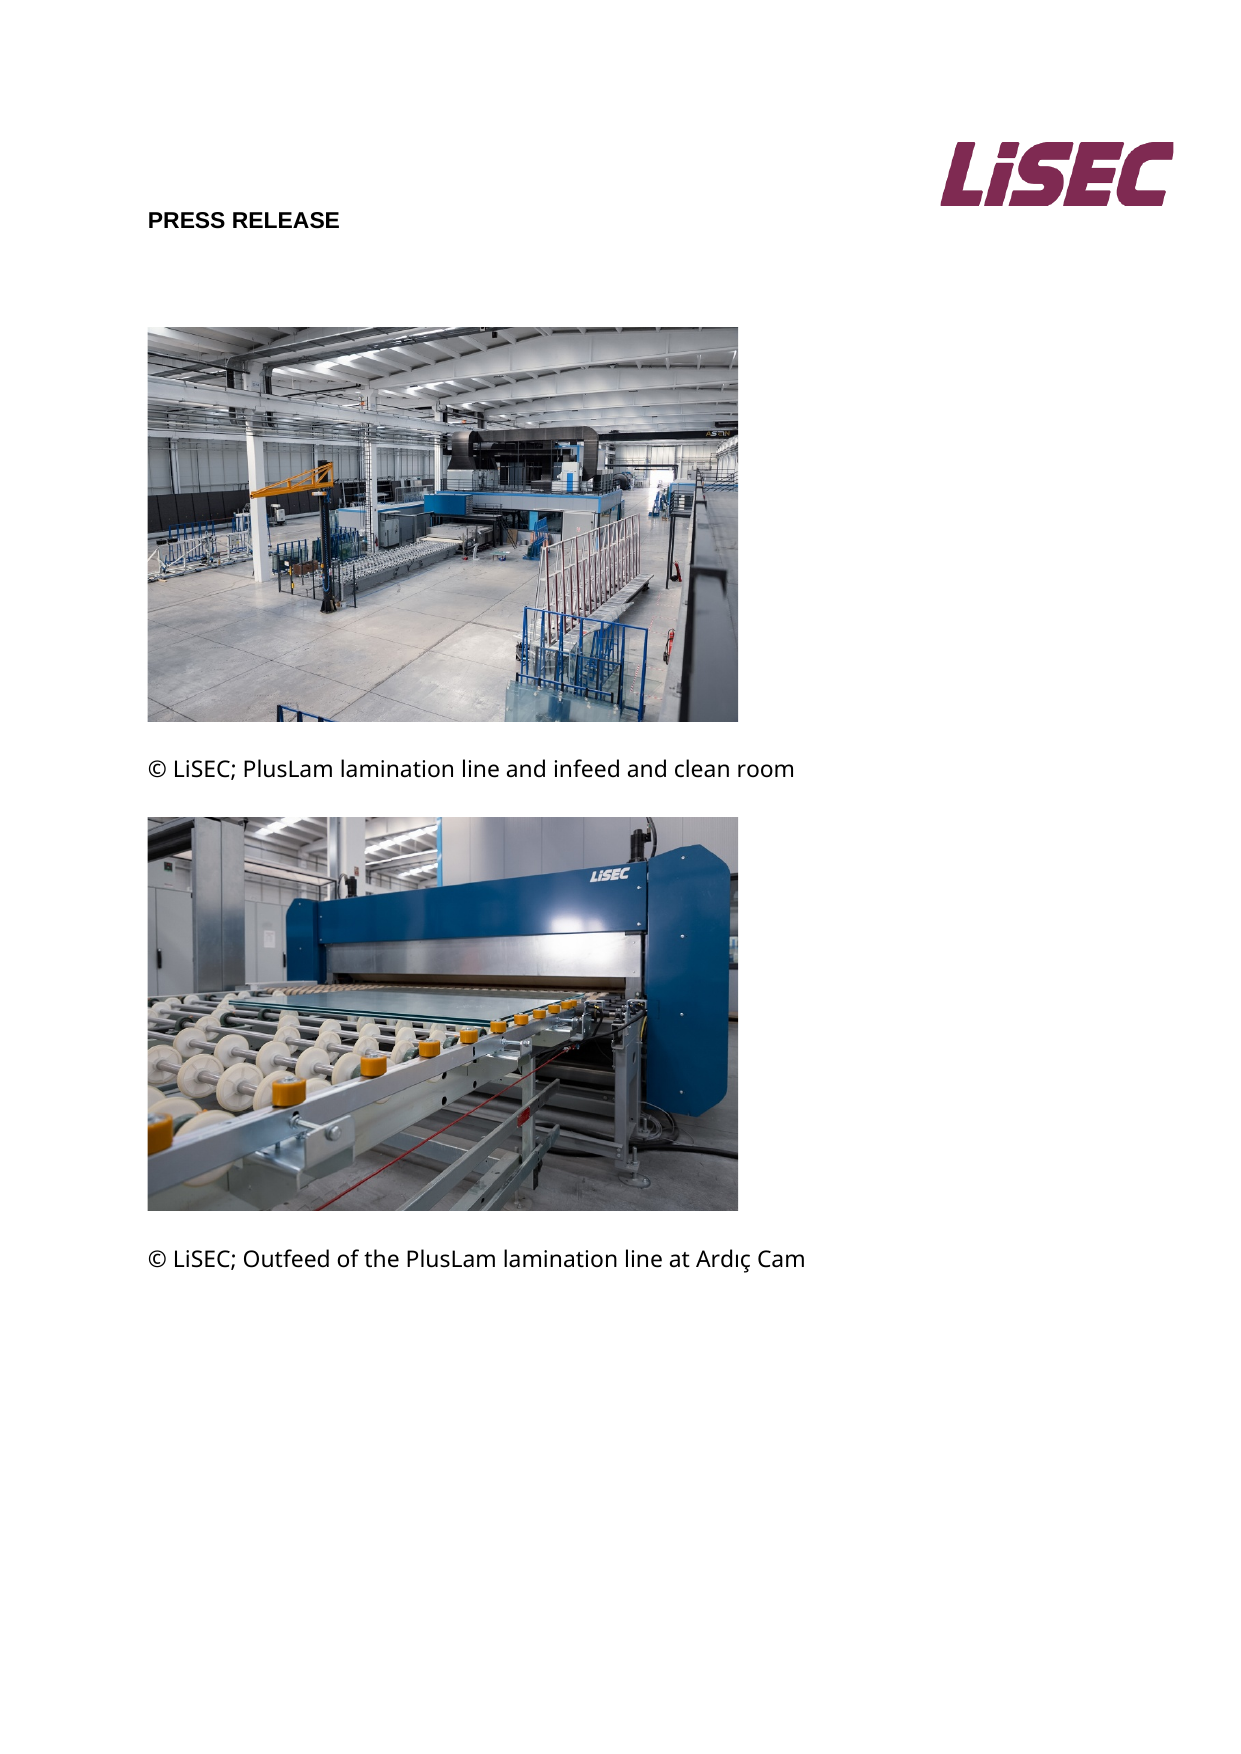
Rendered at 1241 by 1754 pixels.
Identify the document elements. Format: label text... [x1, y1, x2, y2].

picture [939, 142, 1173, 205]
picture [147, 327, 739, 722]
text © LiSEC; Outfeed of the PlusLam lamination line at Ardıç Cam [148, 1243, 1093, 1274]
text © LiSEC; PlusLam lamination line and infeed and clean room [148, 753, 1093, 785]
picture [147, 817, 739, 1211]
